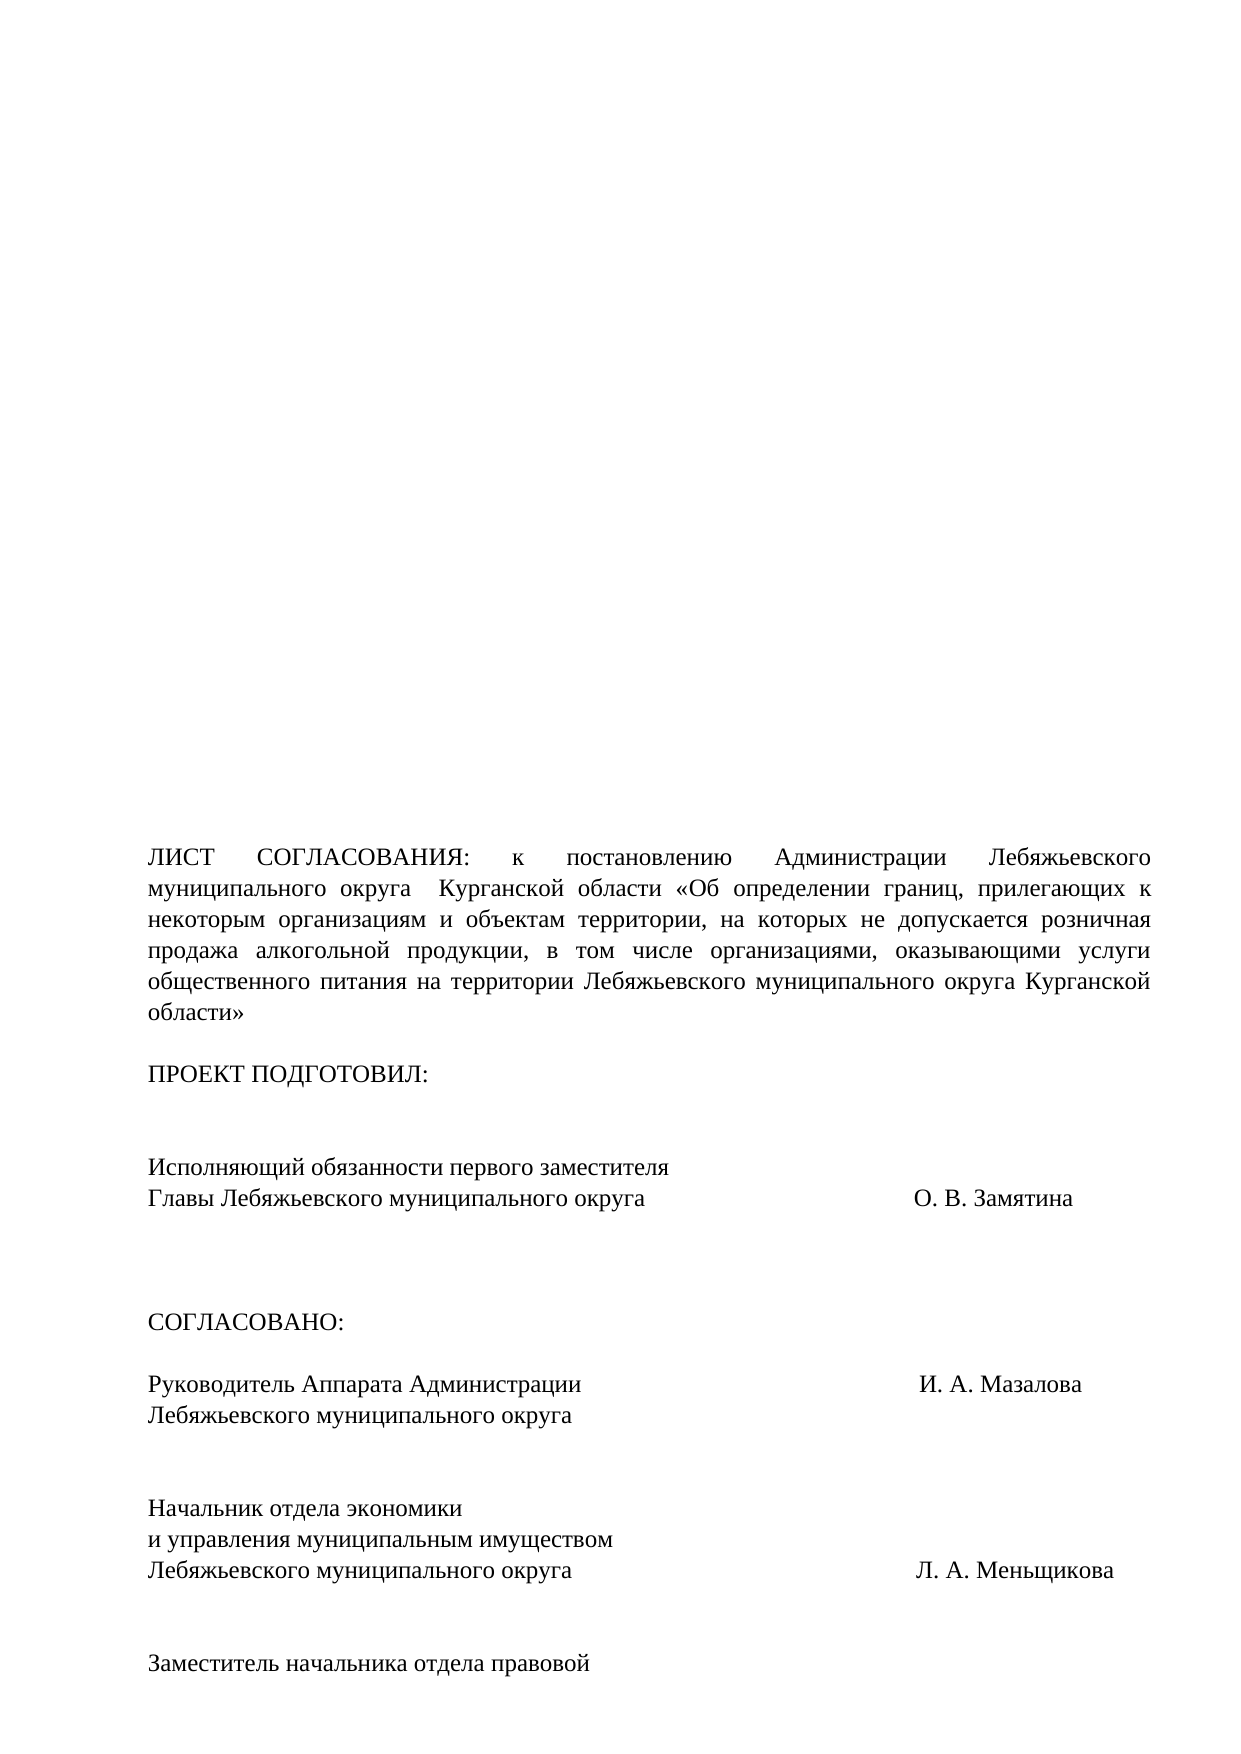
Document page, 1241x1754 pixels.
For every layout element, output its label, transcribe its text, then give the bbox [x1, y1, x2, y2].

text Заместитель начальника отдела правовой [148, 1648, 1152, 1677]
text Исполняющий обязанности первого заместителя [148, 1152, 1152, 1181]
text Главы Лебяжьевского муниципального округа О. В. Замятина [148, 1183, 1152, 1212]
text СОГЛАСОВАНО: [148, 1307, 1152, 1336]
text Руководитель Аппарата Администрации И. А. Мазалова [148, 1369, 1152, 1398]
text и управления муниципальным имуществом [148, 1524, 1152, 1553]
text Лебяжьевского муниципального округа Л. А. Меньщикова [148, 1555, 1152, 1584]
text ЛИСТ СОГЛАСОВАНИЯ: к постановлению Администрации Лебяжьевского муниципального округа Курганской области «Об определении границ, прилегающих к некоторым организациям и объектам территории, на которых не допускается розничная продажа алкогольной продукции, в том числе организациями, оказывающими услуги общественного питания на территории Лебяжьевского муниципального округа Курганской области» [148, 842, 1152, 1026]
text Лебяжьевского муниципального округа [148, 1400, 1152, 1429]
text Начальник отдела экономики [148, 1493, 1152, 1522]
text ПРОЕКТ ПОДГОТОВИЛ: [148, 1059, 1152, 1088]
